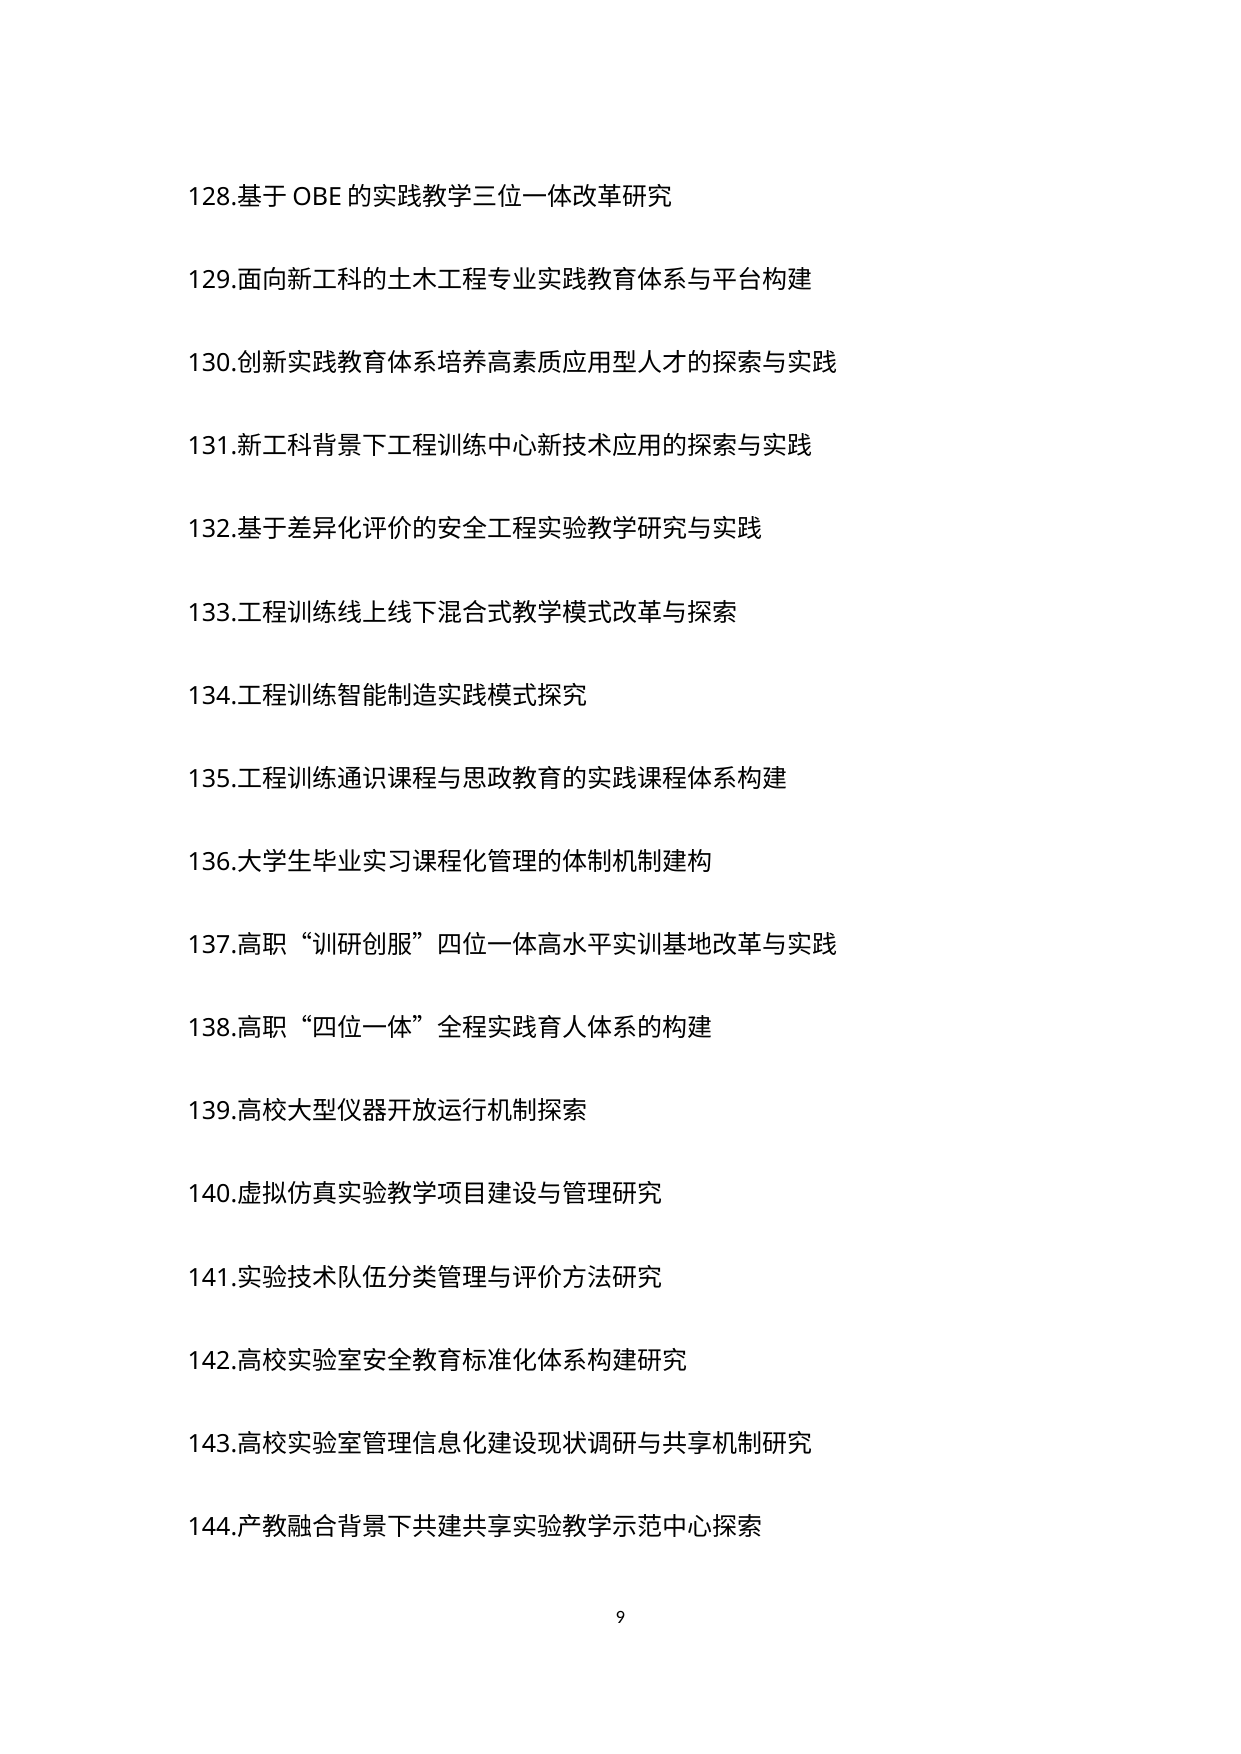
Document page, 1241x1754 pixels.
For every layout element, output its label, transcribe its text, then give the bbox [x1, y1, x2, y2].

text 131.新工科背景下工程训练中心新技术应用的探索与实践 [187, 411, 1053, 476]
list 129.面向新工科的土木工程专业实践教育体系与平台构建 [187, 245, 1053, 310]
text 143.高校实验室管理信息化建设现状调研与共享机制研究 [187, 1409, 1053, 1474]
text 144.产教融合背景下共建共享实验教学示范中心探索 [187, 1492, 1053, 1557]
text 134.工程训练智能制造实践模式探究 [187, 661, 1053, 726]
text 136.大学生毕业实习课程化管理的体制机制建构 [187, 827, 1053, 892]
text 135.工程训练通识课程与思政教育的实践课程体系构建 [187, 744, 1053, 809]
text 133.工程训练线上线下混合式教学模式改革与探索 [187, 578, 1053, 643]
list 128.基于OBE的实践教学三位一体改革研究 [187, 162, 1053, 227]
text 137.高职“训研创服”四位一体高水平实训基地改革与实践 [187, 910, 1053, 975]
text 142.高校实验室安全教育标准化体系构建研究 [187, 1326, 1053, 1391]
text 132.基于差异化评价的安全工程实验教学研究与实践 [187, 494, 1053, 559]
text 141.实验技术队伍分类管理与评价方法研究 [187, 1243, 1053, 1308]
text 138.高职“四位一体”全程实践育人体系的构建 [187, 993, 1053, 1058]
text 140.虚拟仿真实验教学项目建设与管理研究 [187, 1159, 1053, 1224]
list 130.创新实践教育体系培养高素质应用型人才的探索与实践 [187, 328, 1053, 393]
text 139.高校大型仪器开放运行机制探索 [187, 1076, 1053, 1141]
